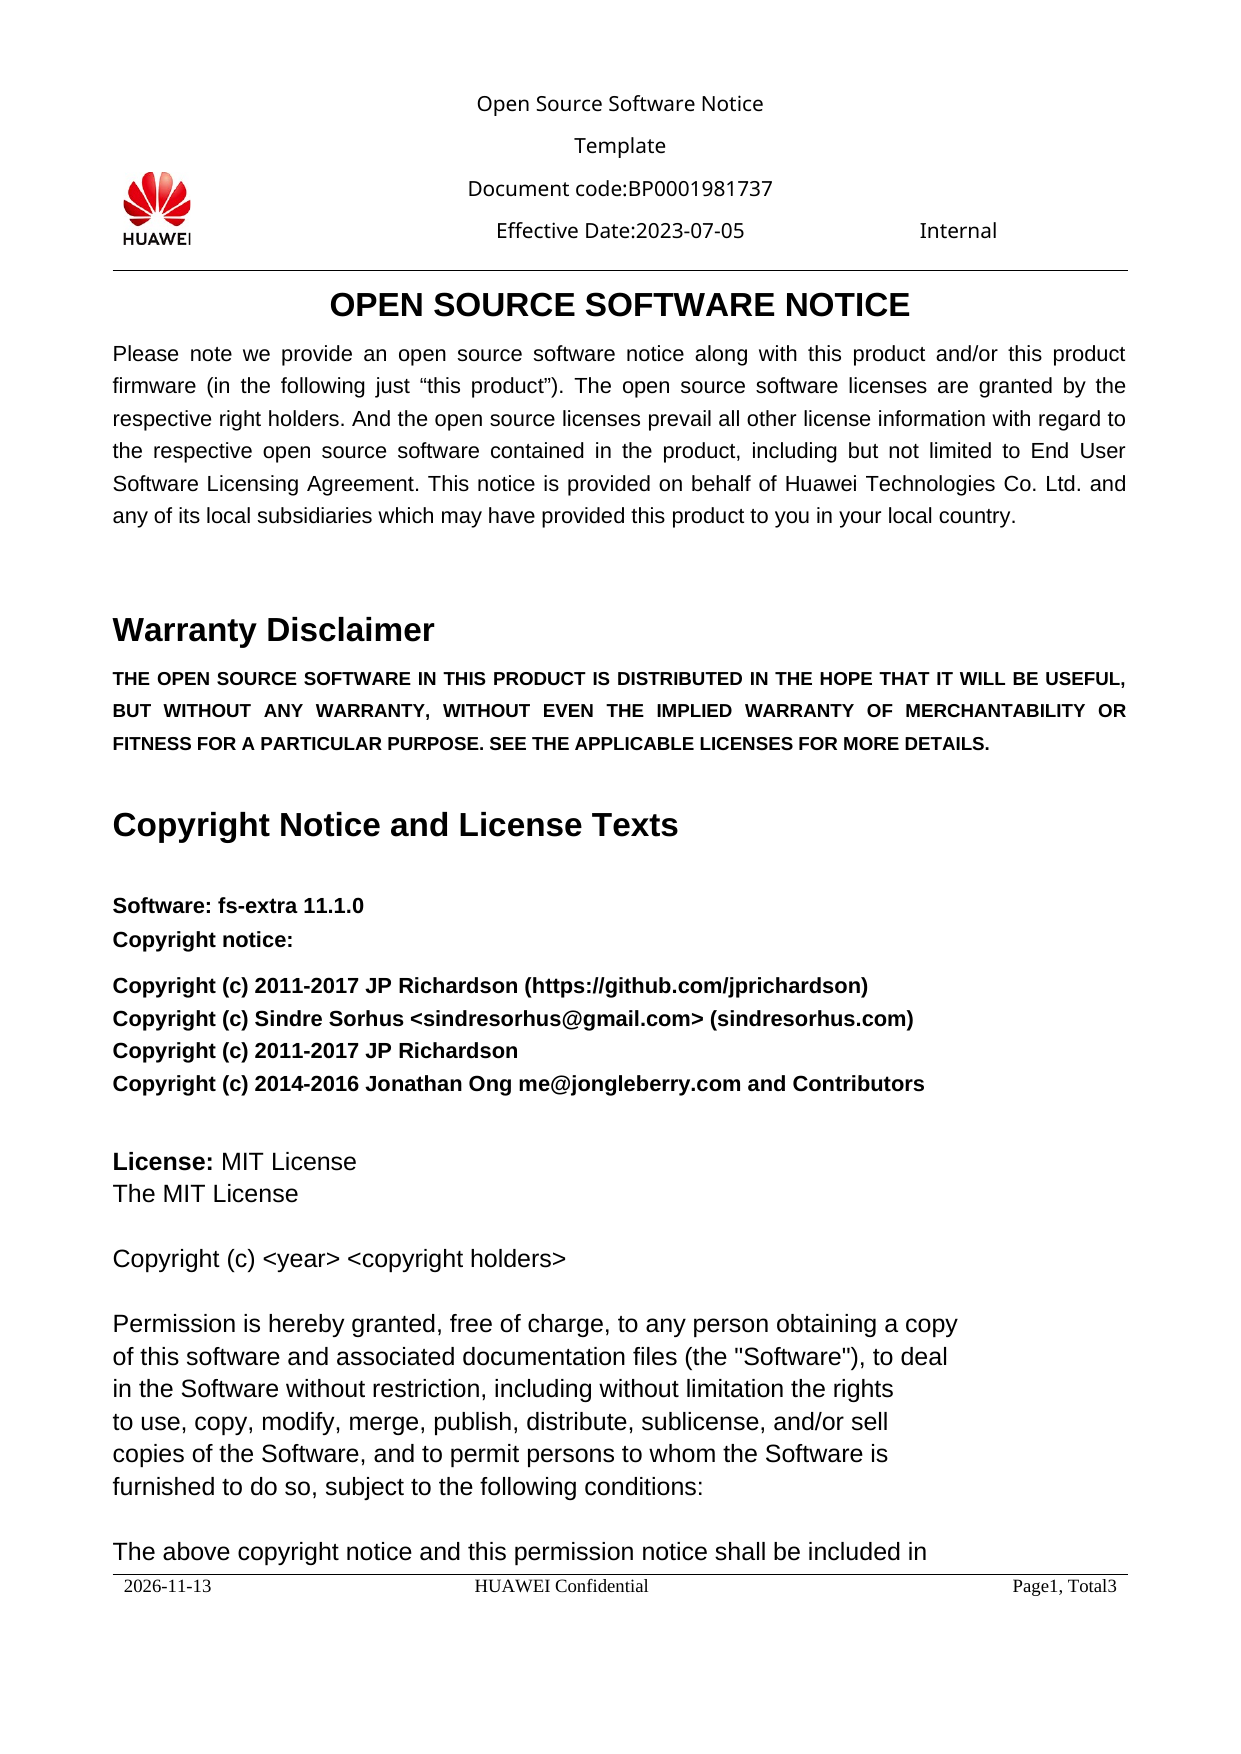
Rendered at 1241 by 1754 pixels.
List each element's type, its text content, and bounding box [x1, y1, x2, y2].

text Copyright (c) 2011-2017 JP Richardson (https://github.com/jprichardson) [112, 970, 1128, 1002]
text License: MIT License [112, 1145, 1128, 1177]
text Copyright Notice and License Texts [112, 792, 1128, 857]
picture [123, 172, 191, 245]
text Permission is hereby granted, free of charge, to any person obtaining a copy [112, 1307, 1128, 1340]
text copies of the Software, and to permit persons to whom the Software is [112, 1437, 1128, 1470]
title Software: fs-extra 11.1.0 [112, 890, 1128, 922]
text Copyright (c) Sindre Sorhus <sindresorhus@gmail.com> (sindresorhus.com) [112, 1002, 1128, 1035]
text The above copyright notice and this permission notice shall be included in [112, 1535, 1128, 1567]
text Copyright (c) 2014-2016 Jonathan Ong me@jongleberry.com and Contributors [112, 1067, 1128, 1100]
text furnished to do so, subject to the following conditions: [112, 1470, 1128, 1502]
text Warranty Disclaimer [112, 597, 1128, 662]
text Please note we provide an open source software notice along with this product and/or this product firmware (in the following just “this product”). The open source software licenses are granted by the respective right holders. And the open source licenses prevail all other license information with regard to the respective open source software contained in the product, including but not limited to End User Software Licensing Agreement. This notice is provided on behalf of Huawei Technologies Co. Ltd. and any of its local subsidiaries which may have provided this product to you in your local country. [112, 337, 1128, 532]
text Copyright notice: [112, 922, 1128, 955]
text The open source software in this product is distributed in the hope that it will be useful, but WITHOUT ANY WARRANTY, without even the implied warranty of MERCHANTABILITY or FITNESS FOR A PARTICULAR PURPOSE. See the applicable licenses for more details. [112, 662, 1128, 760]
text of this software and associated documentation files (the "Software"), to deal [112, 1340, 1128, 1372]
text Copyright (c) <year> <copyright holders> [112, 1242, 1128, 1275]
text Copyright (c) 2011-2017 JP Richardson [112, 1035, 1128, 1067]
text The MIT License [112, 1177, 1128, 1210]
text to use, copy, modify, merge, publish, distribute, sublicense, and/or sell [112, 1405, 1128, 1437]
text in the Software without restriction, including without limitation the rights [112, 1372, 1128, 1405]
text OPEN SOURCE SOFTWARE NOTICE [112, 272, 1128, 337]
